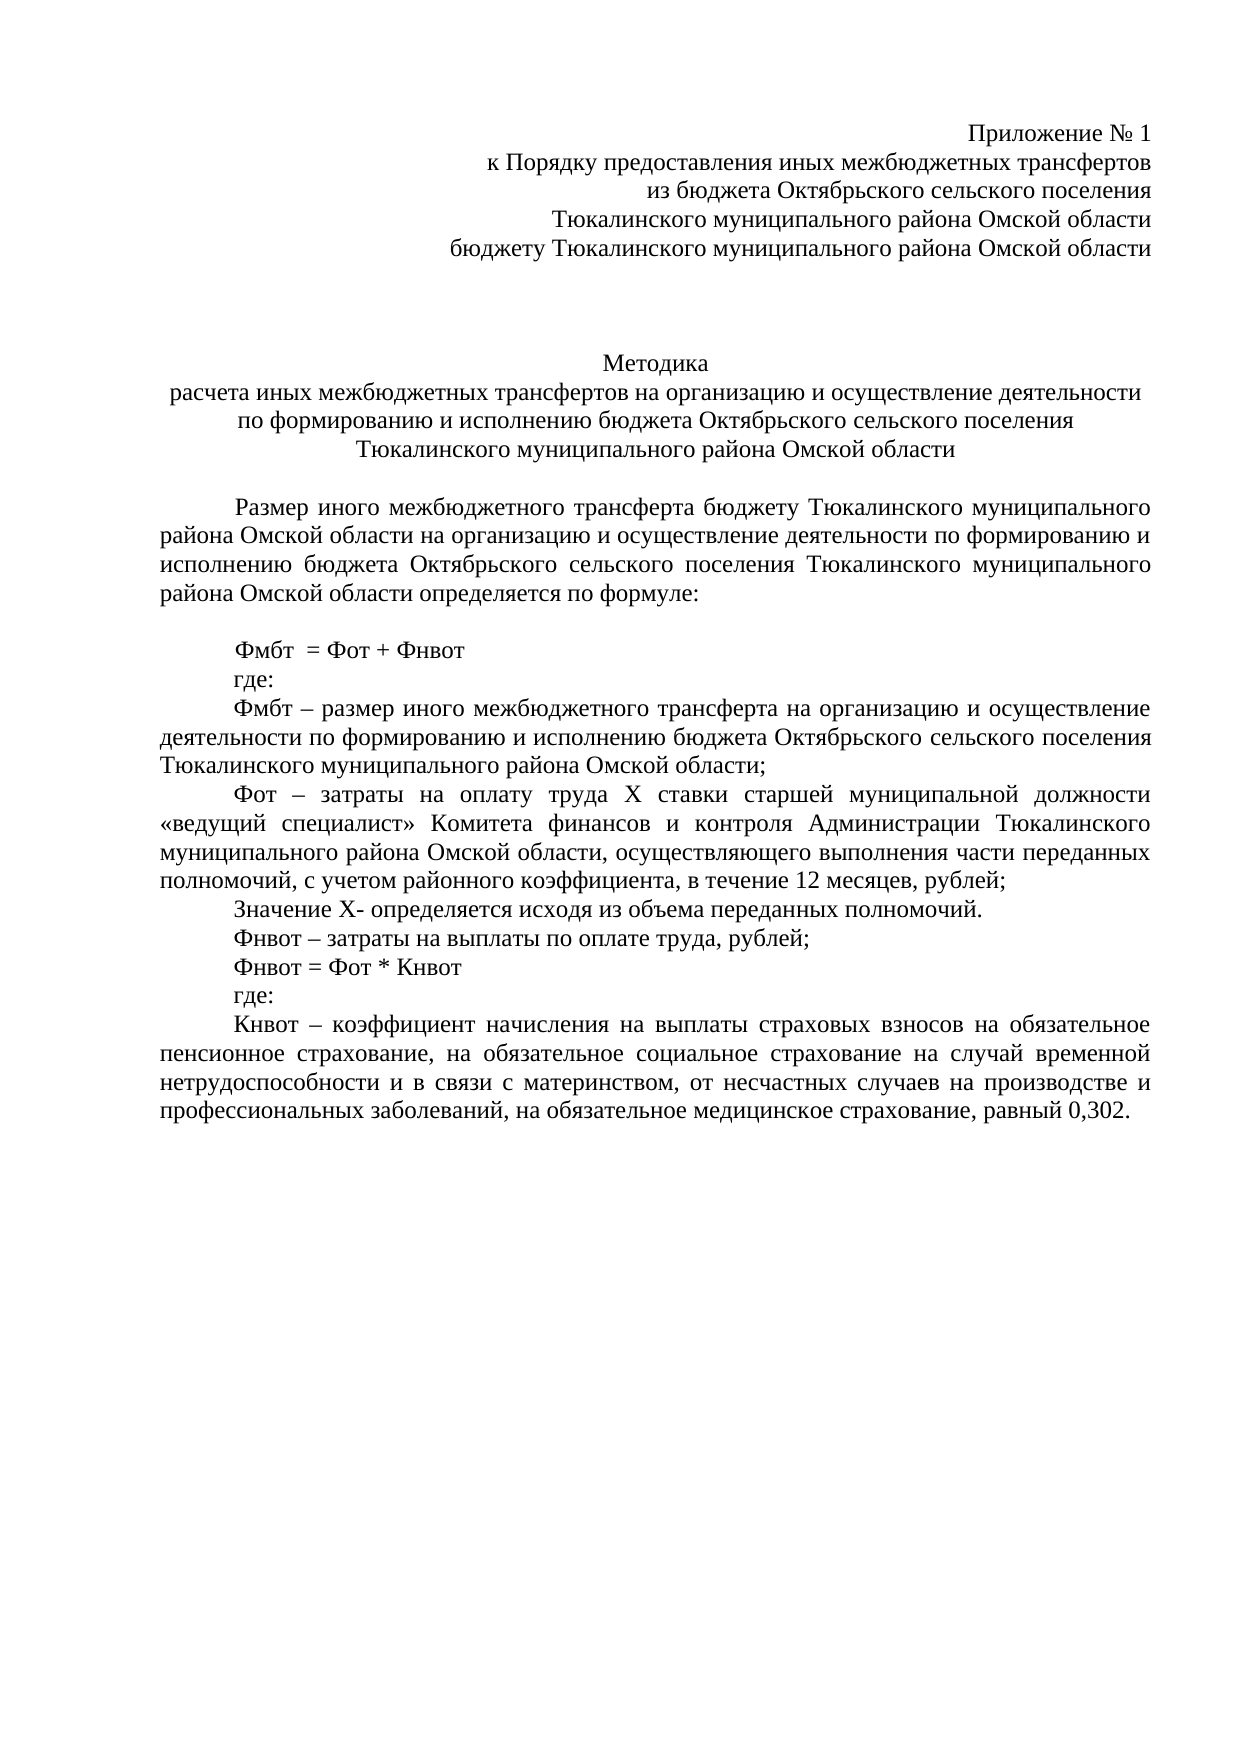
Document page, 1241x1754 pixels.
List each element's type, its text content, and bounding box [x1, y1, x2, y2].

text Значение Х- определяется исходя из объема переданных полномочий. [159, 894, 1152, 923]
text где: [159, 664, 1152, 693]
text Фмбт – размер иного межбюджетного трансферта на организацию и осуществление деятельности по формированию и исполнению бюджета Октябрьского сельского поселения Тюкалинского муниципального района Омской области; [159, 693, 1152, 779]
text Методика [159, 348, 1152, 377]
text к Порядку предоставления иных межбюджетных трансфертов [159, 147, 1152, 176]
text Фот – затраты на оплату труда Х ставки старшей муниципальной должности «ведущий специалист» Комитета финансов и контроля Администрации Тюкалинского муниципального района Омской области, осуществляющего выполнения части переданных полномочий, с учетом районного коэффициента, в течение 12 месяцев, рублей; [159, 779, 1152, 894]
text Приложение № 1 [159, 118, 1152, 147]
text Кнвот – коэффициент начисления на выплаты страховых взносов на обязательное пенсионное страхование, на обязательное социальное страхование на случай временной нетрудоспособности и в связи с материнством, от несчастных случаев на производстве и профессиональных заболеваний, на обязательное медицинское страхование, равный 0,302. [159, 1009, 1152, 1124]
text Размер иного межбюджетного трансферта бюджету Тюкалинского муниципального района Омской области на организацию и осуществление деятельности по формированию и исполнению бюджета Октябрьского сельского поселения Тюкалинского муниципального района Омской области определяется по формуле: [159, 492, 1152, 607]
text Фмбт = Фот + Фнвот [159, 636, 1152, 664]
text Тюкалинского муниципального района Омской области [159, 204, 1152, 233]
text Фнвот = Фот * Кнвот [159, 952, 1152, 981]
text расчета иных межбюджетных трансфертов на организацию и осуществление деятельности по формированию и исполнению бюджета Октябрьского сельского поселения Тюкалинского муниципального района Омской области [159, 377, 1152, 463]
text Фнвот – затраты на выплаты по оплате труда, рублей; [159, 923, 1152, 952]
text из бюджета Октябрьского сельского поселения [159, 176, 1152, 204]
text где: [159, 981, 1152, 1009]
text бюджету Тюкалинского муниципального района Омской области [159, 233, 1152, 262]
